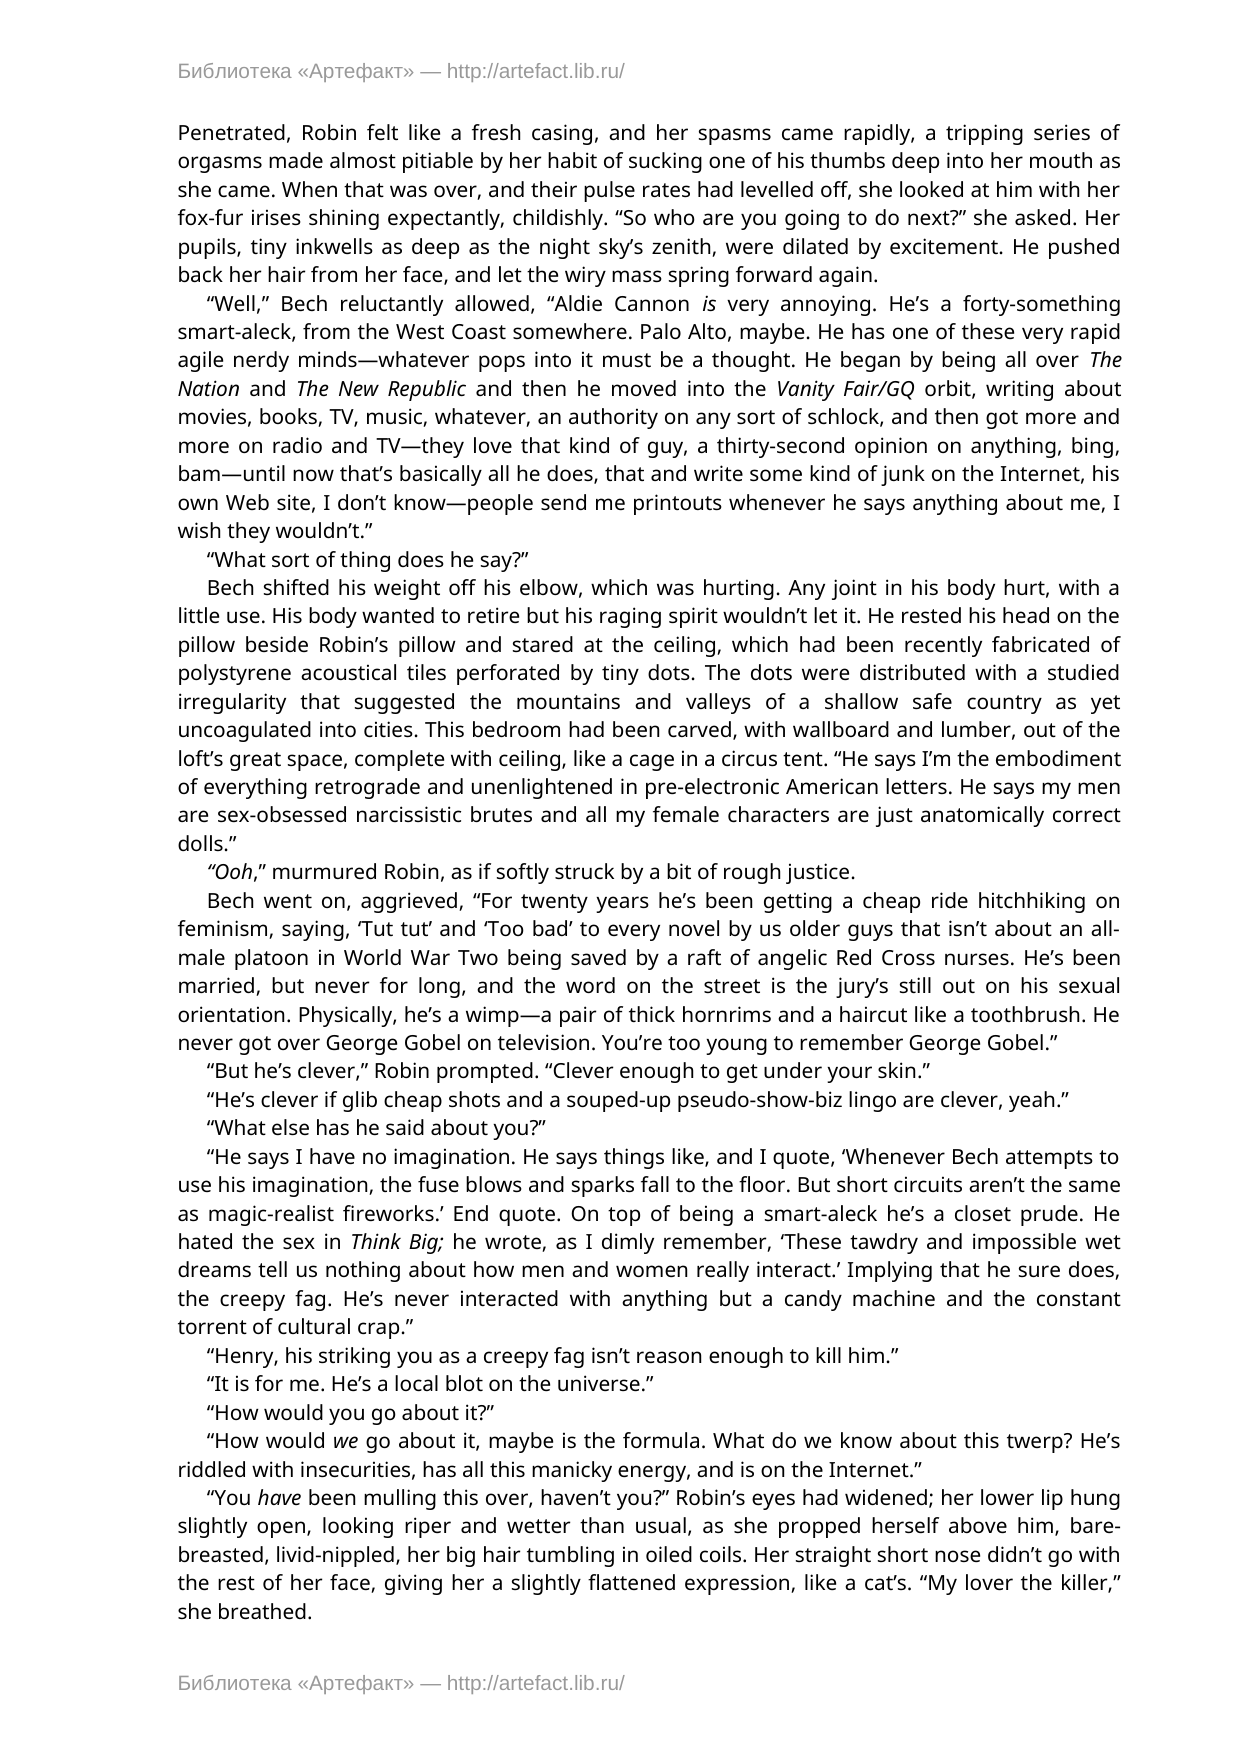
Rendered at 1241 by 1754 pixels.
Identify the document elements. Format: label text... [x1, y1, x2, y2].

text “It is for me. He’s a local blot on the universe.” [177, 1369, 1122, 1398]
text “Well,” Bech reluctantly allowed, “Aldie Cannon is very annoying. He’s a forty-something smart-aleck, from the West Coast somewhere. Palo Alto, maybe. He has one of these very rapid agile nerdy minds—whatever pops into it must be a thought. He began by being all over The Nation and The New Republic and then he moved into the Vanity Fair/GQ orbit, writing about movies, books, TV, music, whatever, an authority on any sort of schlock, and then got more and more on radio and TV—they love that kind of guy, a thirty-second opinion on anything, bing, bam—until now that’s basically all he does, that and write some kind of junk on the Internet, his own Web site, I don’t know—people send me printouts whenever he says anything about me, I wish they wouldn’t.” [177, 289, 1122, 545]
text “But he’s clever,” Robin prompted. “Clever enough to get under your skin.” [177, 1057, 1122, 1085]
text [177, 118, 1122, 289]
text “Ooh,” murmured Robin, as if softly struck by a bit of rough justice. [177, 857, 1122, 886]
text “Henry, his striking you as a creepy fag isn’t reason enough to kill him.” [177, 1341, 1122, 1369]
text “How would we go about it, maybe is the formula. What do we know about this twerp? He’s riddled with insecurities, has all this manicky energy, and is on the Internet.” [177, 1426, 1122, 1483]
text “How would you go about it?” [177, 1398, 1122, 1426]
text “He says I have no imagination. He says things like, and I quote, ‘Whenever Bech attempts to use his imagination, the fuse blows and sparks fall to the floor. But short circuits aren’t the same as magic-realist fireworks.’ End quote. On top of being a smart-aleck he’s a closet prude. He hated the sex in Think Big; he wrote, as I dimly remember, ‘These tawdry and impossible wet dreams tell us nothing about how men and women really interact.’ Implying that he sure does, the creepy fag. He’s never interacted with anything but a candy machine and the constant torrent of cultural crap.” [177, 1142, 1122, 1341]
text “He’s clever if glib cheap shots and a souped-up pseudo-show-biz lingo are clever, yeah.” [177, 1085, 1122, 1113]
text Bech went on, aggrieved, “For twenty years he’s been getting a cheap ride hitchhiking on feminism, saying, ‘Tut tut’ and ‘Too bad’ to every novel by us older guys that isn’t about an all-male platoon in World War Two being saved by a raft of angelic Red Cross nurses. He’s been married, but never for long, and the word on the street is the jury’s still out on his sexual orientation. Physically, he’s a wimp—a pair of thick hornrims and a haircut like a toothbrush. He never got over George Gobel on television. You’re too young to remember George Gobel.” [177, 886, 1122, 1057]
text “What sort of thing does he say?” [177, 545, 1122, 573]
text Bech shifted his weight off his elbow, which was hurting. Any joint in his body hurt, with a little use. His body wanted to retire but his raging spirit wouldn’t let it. He rested his head on the pillow beside Robin’s pillow and stared at the ceiling, which had been recently fabricated of polystyrene acoustical tiles perforated by tiny dots. The dots were distributed with a studied irregularity that suggested the mountains and valleys of a shallow safe country as yet uncoagulated into cities. This bedroom had been carved, with wallboard and lumber, out of the loft’s great space, complete with ceiling, like a cage in a circus tent. “He says I’m the embodiment of everything retrograde and unenlightened in pre-electronic American letters. He says my men are sex-obsessed narcissistic brutes and all my female characters are just anatomically correct dolls.” [177, 573, 1122, 857]
text “What else has he said about you?” [177, 1113, 1122, 1142]
text “You have been mulling this over, haven’t you?” Robin’s eyes had widened; her lower lip hung slightly open, looking riper and wetter than usual, as she propped herself above him, bare-breasted, livid-nippled, her big hair tumbling in oiled coils. Her straight short nose didn’t go with the rest of her face, giving her a slightly flattened expression, like a cat’s. “My lover the killer,” she breathed. [177, 1483, 1122, 1625]
